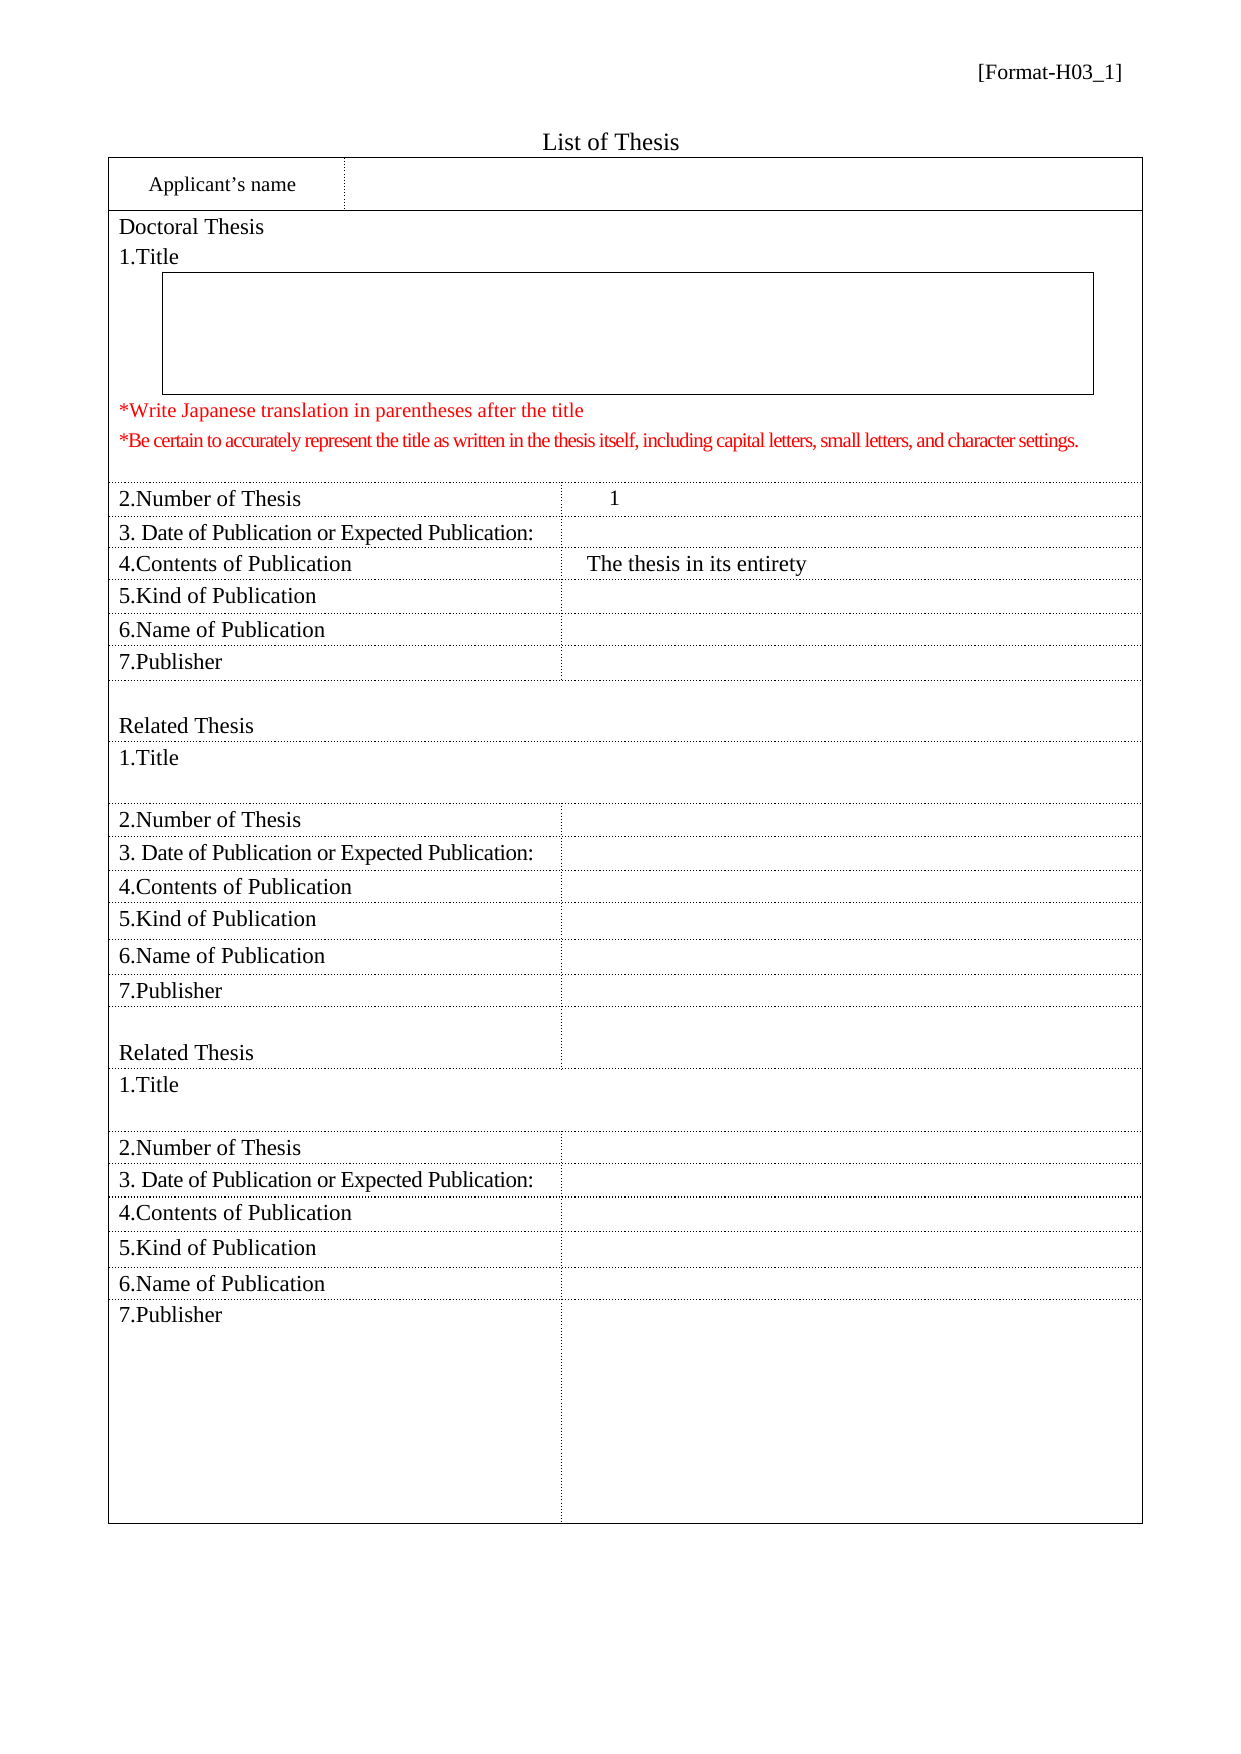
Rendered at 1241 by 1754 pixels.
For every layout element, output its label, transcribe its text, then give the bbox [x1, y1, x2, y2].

table_cell 7.Publisher [109, 645, 561, 680]
table_cell 6.Name of Publication [109, 613, 561, 645]
table_cell 1 [561, 482, 1142, 516]
table_cell Related Thesis [109, 680, 1142, 741]
table_cell [561, 939, 1142, 974]
table_cell 5.Kind of Publication [109, 902, 561, 939]
table_cell 2.Number of Thesis [109, 803, 561, 836]
table_cell 5.Kind of Publication [109, 1231, 561, 1267]
table_cell [561, 1006, 1142, 1068]
table_cell [561, 1163, 1142, 1196]
table_cell 3. Date of Publication or Expected Publication: [109, 1163, 561, 1196]
table_header Applicant’s name [109, 158, 344, 210]
table_cell [561, 1267, 1142, 1298]
table_cell Related Thesis [109, 1006, 561, 1068]
table_header [345, 158, 1142, 210]
table_cell [561, 836, 1142, 870]
table_cell [561, 1231, 1142, 1267]
table_cell [561, 803, 1142, 836]
table_cell 6.Name of Publication [109, 939, 561, 974]
table_cell 7.Publisher [109, 974, 561, 1006]
table_cell [561, 1299, 1142, 1523]
table_cell [561, 870, 1142, 902]
table_cell 1.Title [109, 1068, 1142, 1131]
table_cell 5.Kind of Publication [109, 579, 561, 613]
table_cell 1.Title [109, 741, 1142, 803]
table_cell [561, 902, 1142, 939]
table_cell [561, 1131, 1142, 1163]
table_cell 2.Number of Thesis [109, 482, 561, 516]
table_cell 4.Contents of Publication [109, 1196, 561, 1231]
table_cell [561, 613, 1142, 645]
table_cell [561, 516, 1142, 547]
table_cell [561, 974, 1142, 1006]
table_cell 3. Date of Publication or Expected Publication: [109, 836, 561, 870]
table_cell Doctoral Thesis 1.Title *Write Japanese translation in parentheses after the title *Be certain to accurately represent the title as written in the thesis itself, including capital letters, small letters, and character settings. [109, 211, 1142, 482]
table_cell [561, 579, 1142, 613]
table_cell 4.Contents of Publication [109, 870, 561, 902]
table_cell 7.Publisher [109, 1299, 561, 1523]
table_cell 4.Contents of Publication [109, 547, 561, 579]
text List of Thesis [118, 126, 1122, 157]
table_cell The thesis in its entirety [561, 547, 1142, 579]
table_cell 2.Number of Thesis [109, 1131, 561, 1163]
table_cell 6.Name of Publication [109, 1267, 561, 1298]
table_cell [561, 1196, 1142, 1231]
table_cell 3. Date of Publication or Expected Publication: [109, 516, 561, 547]
table_cell [561, 645, 1142, 680]
